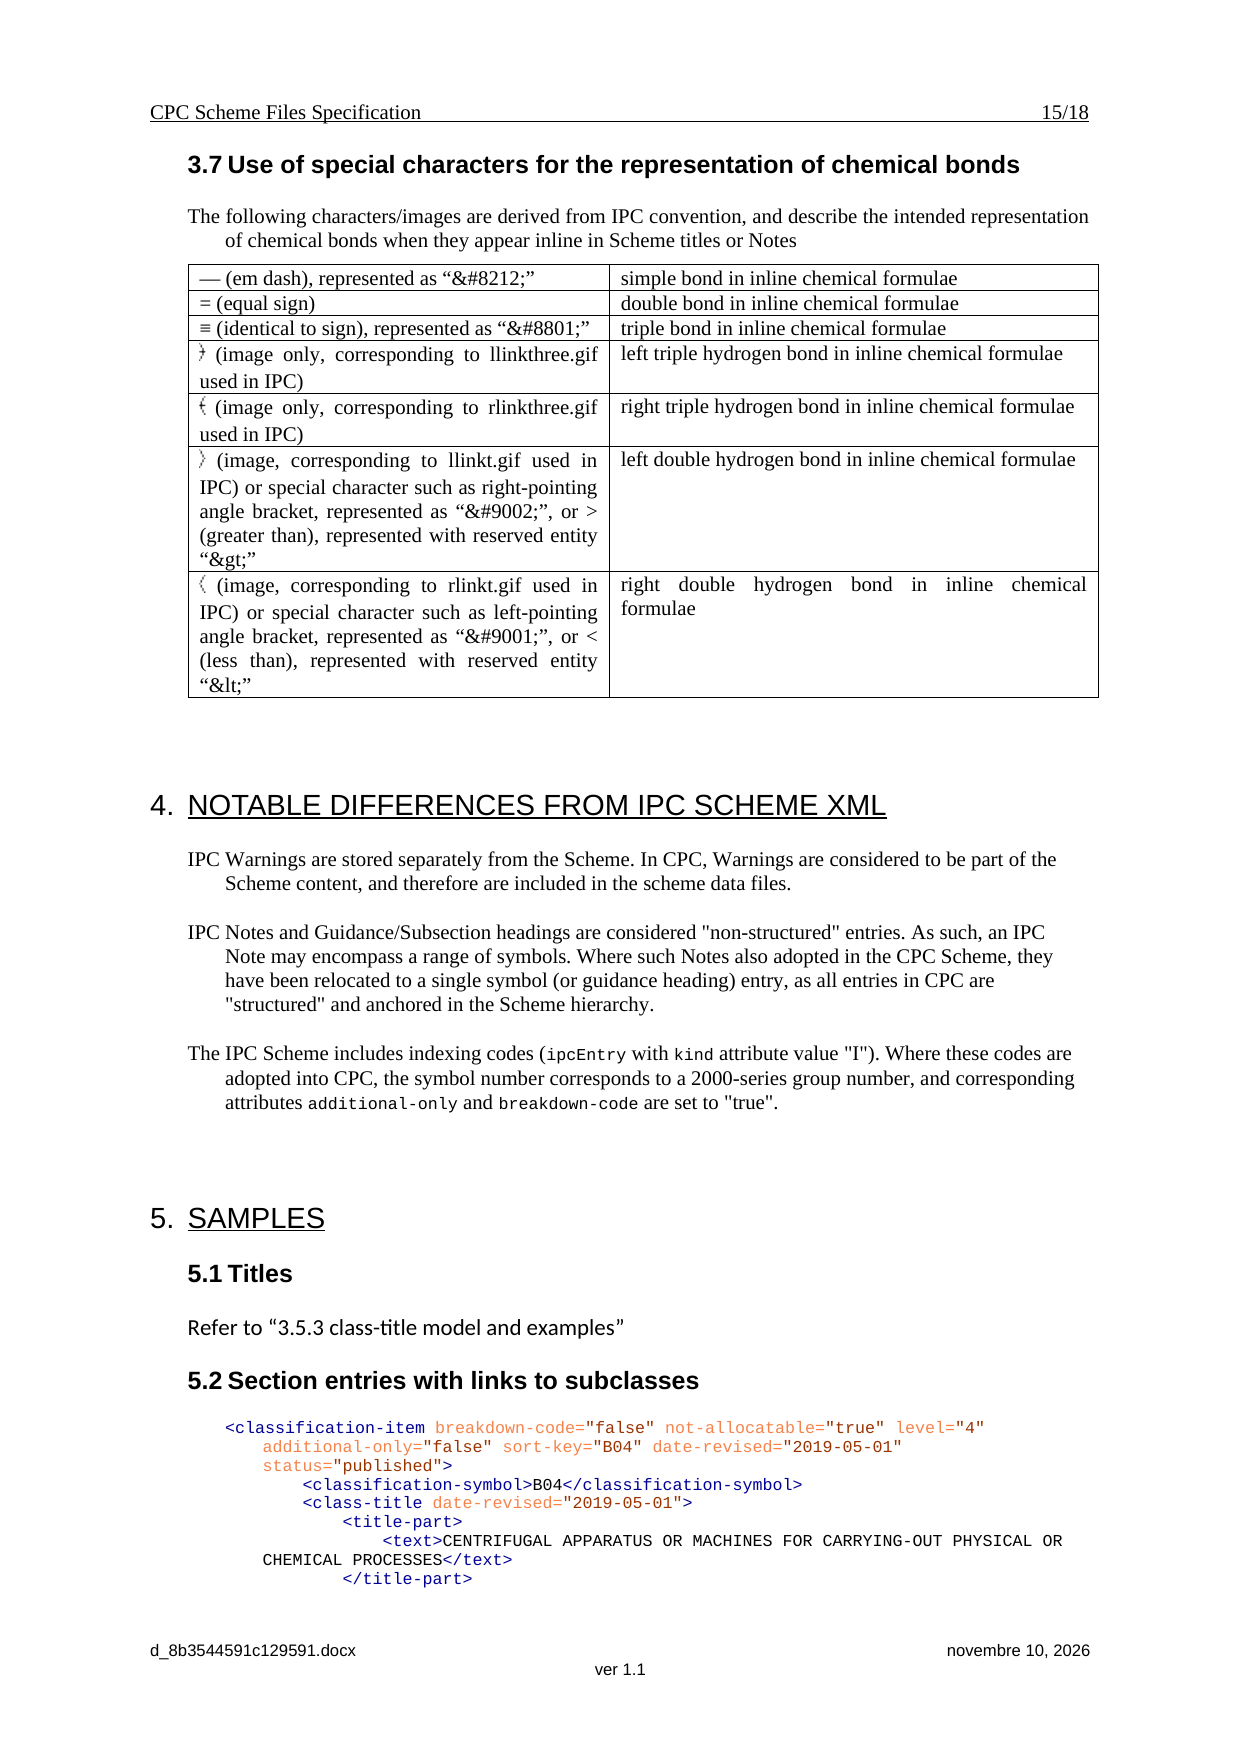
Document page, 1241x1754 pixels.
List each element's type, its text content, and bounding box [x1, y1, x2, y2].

text The IPC Scheme includes indexing codes (ipcEntry with kind attribute value "I"). Where these codes are adopted into CPC, the symbol number corresponds to a 2000-series group number, and corresponding attributes additional-only and breakdown-code are set to "true". [187, 1041, 1090, 1114]
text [225, 1420, 1090, 1589]
subtitle Titles [187, 1259, 1090, 1288]
picture [199, 340, 206, 361]
table_cell left double hydrogen bond in inline chemical formulae [610, 447, 1098, 571]
table_cell (image, corresponding to rlinkt.gif used in IPC) or special character such as left-pointing angle bracket, represented as “&#9001;”, or < (less than), represented with reserved entity “&lt;” [189, 572, 609, 697]
subtitle Notable differences from IPC Scheme XML [150, 788, 1090, 822]
table_cell ≡ (identical to sign), represented as “&#8801;” [189, 316, 609, 340]
subtitle Samples [150, 1201, 1090, 1234]
table_cell double bond in inline chemical formulae [610, 291, 1098, 314]
table_cell left triple hydrogen bond in inline chemical formulae [610, 341, 1098, 393]
picture [199, 447, 206, 468]
table_cell (image only, corresponding to rlinkthree.gif used in IPC) [189, 394, 609, 446]
picture [199, 393, 206, 415]
table_header — (em dash), represented as “&#8212;” [189, 265, 609, 289]
text IPC Notes and Guidance/Subsection headings are considered "non-structured" entries. As such, an IPC Note may encompass a range of symbols. Where such Notes also adopted in the CPC Scheme, they have been relocated to a single symbol (or guidance heading) entry, as all entries in CPC are "structured" and anchored in the Scheme hierarchy. [187, 920, 1090, 1016]
picture [199, 572, 206, 593]
table_cell right triple hydrogen bond in inline chemical formulae [610, 394, 1098, 446]
subtitle Use of special characters for the representation of chemical bonds [187, 150, 1090, 179]
text The following characters/images are derived from IPC convention, and describe the intended representation of chemical bonds when they appear inline in Scheme titles or Notes [187, 204, 1090, 252]
table_header simple bond in inline chemical formulae [610, 265, 1098, 289]
subtitle Section entries with links to subclasses [187, 1366, 1090, 1395]
table_cell triple bond in inline chemical formulae [610, 316, 1098, 340]
table_cell = (equal sign) [189, 291, 609, 314]
text IPC Warnings are stored separately from the Scheme. In CPC, Warnings are considered to be part of the Scheme content, and therefore are included in the scheme data files. [187, 847, 1090, 895]
table_cell (image, corresponding to llinkt.gif used in IPC) or special character such as right-pointing angle bracket, represented as “&#9002;”, or > (greater than), represented with reserved entity “&gt;” [189, 447, 609, 571]
table_cell right double hydrogen bond in inline chemical formulae [610, 572, 1098, 697]
text Refer to “3.5.3 class-title model and examples” [187, 1313, 1090, 1341]
table_cell (image only, corresponding to llinkthree.gif used in IPC) [189, 341, 609, 393]
